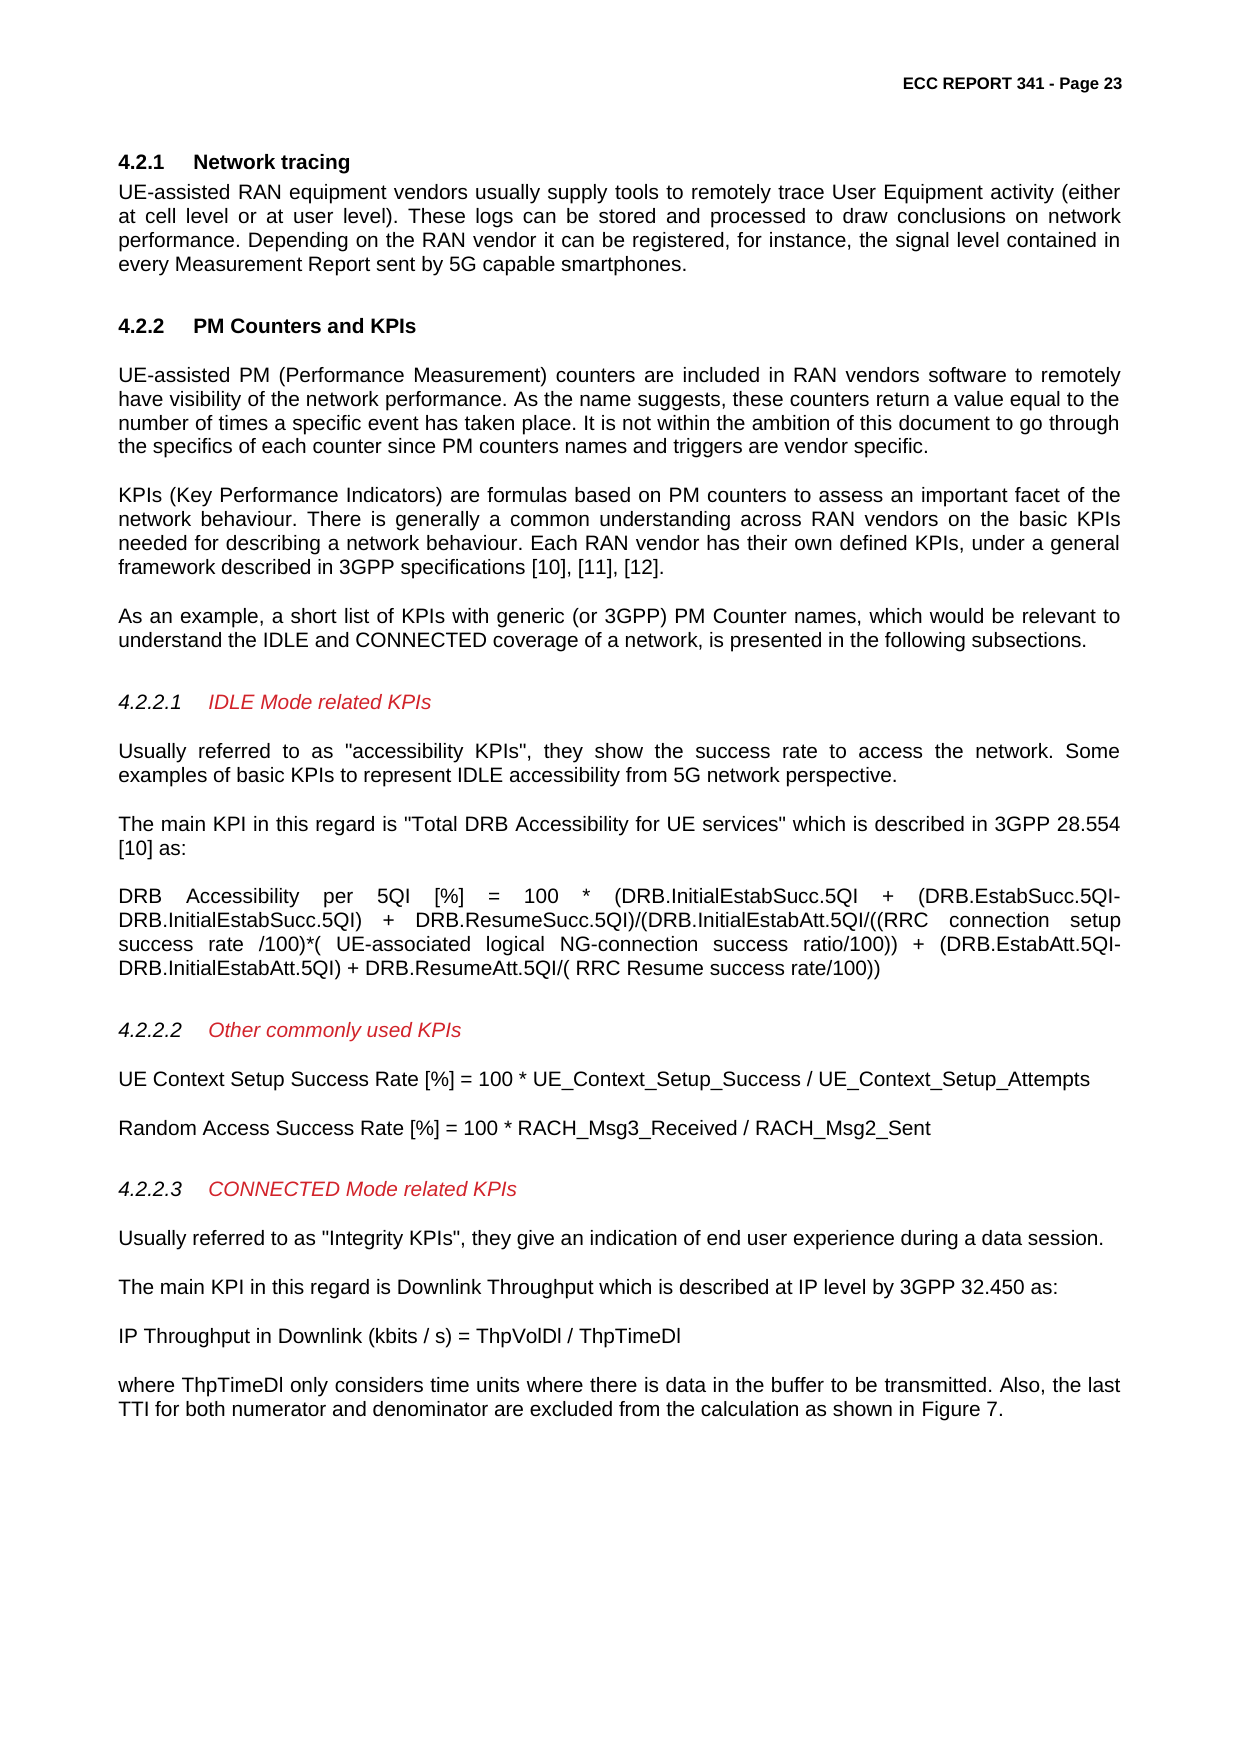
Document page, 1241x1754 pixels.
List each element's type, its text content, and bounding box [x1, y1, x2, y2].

text Usually referred to as "Integrity KPIs", they give an indication of end user experience during a data session. [118, 1226, 1122, 1250]
subtitle PM Counters and KPIs [118, 313, 1122, 337]
text DRB Accessibility per 5QI [%] = 100 * (DRB.InitialEstabSucc.5QI + (DRB.EstabSucc.5QI-DRB.InitialEstabSucc.5QI) + DRB.ResumeSucc.5QI)/(DRB.InitialEstabAtt.5QI/((RRC connection setup success rate /100)*( UE-associated logical NG-connection success ratio/100)) + (DRB.EstabAtt.5QI-DRB.InitialEstabAtt.5QI) + DRB.ResumeAtt.5QI/( RRC Resume success rate/100)) [118, 884, 1122, 980]
text As an example, a short list of KPIs with generic (or 3GPP) PM Counter names, which would be relevant to understand the IDLE and CONNECTED coverage of a network, is presented in the following subsections. [118, 604, 1122, 652]
subtitle Network tracing [118, 150, 1122, 174]
subtitle Other commonly used KPIs [118, 1018, 1122, 1042]
text The main KPI in this regard is Downlink Throughput which is described at IP level by 3GPP 32.450 as: [118, 1275, 1122, 1299]
text Random Access Success Rate [%] = 100 * RACH_Msg3_Received / RACH_Msg2_Sent [118, 1116, 1122, 1139]
list UE-assisted RAN equipment vendors usually supply tools to remotely trace User Equipment activity (either at cell level or at user level). These logs can be stored and processed to draw conclusions on network performance. Depending on the RAN vendor it can be registered, for instance, the signal level contained in every Measurement Report sent by 5G capable smartphones. [118, 180, 1122, 276]
subtitle CONNECTED Mode related KPIs [118, 1177, 1122, 1201]
subtitle IDLE Mode related KPIs [118, 689, 1122, 713]
text where ThpTimeDl only considers time units where there is data in the buffer to be transmitted. Also, the last TTI for both numerator and denominator are excluded from the calculation as shown in Figure 7. [118, 1373, 1122, 1421]
text KPIs (Key Performance Indicators) are formulas based on PM counters to assess an important facet of the network behaviour. There is generally a common understanding across RAN vendors on the basic KPIs needed for describing a network behaviour. Each RAN vendor has their own defined KPIs, under a general framework described in 3GPP specifications [10], [11], [12]. [118, 483, 1122, 579]
text UE Context Setup Success Rate [%] = 100 * UE_Context_Setup_Success / UE_Context_Setup_Attempts [118, 1067, 1122, 1091]
text Usually referred to as "accessibility KPIs", they show the success rate to access the network. Some examples of basic KPIs to represent IDLE accessibility from 5G network perspective. [118, 738, 1122, 786]
text The main KPI in this regard is "Total DRB Accessibility for UE services" which is described in 3GPP 28.554 [10] as: [118, 811, 1122, 859]
text IP Throughput in Downlink (kbits / s) = ThpVolDl / ThpTimeDl [118, 1324, 1122, 1348]
text UE-assisted PM (Performance Measurement) counters are included in RAN vendors software to remotely have visibility of the network performance. As the name suggests, these counters return a value equal to the number of times a specific event has taken place. It is not within the ambition of this document to go through the specifics of each counter since PM counters names and triggers are vendor specific. [118, 362, 1122, 458]
